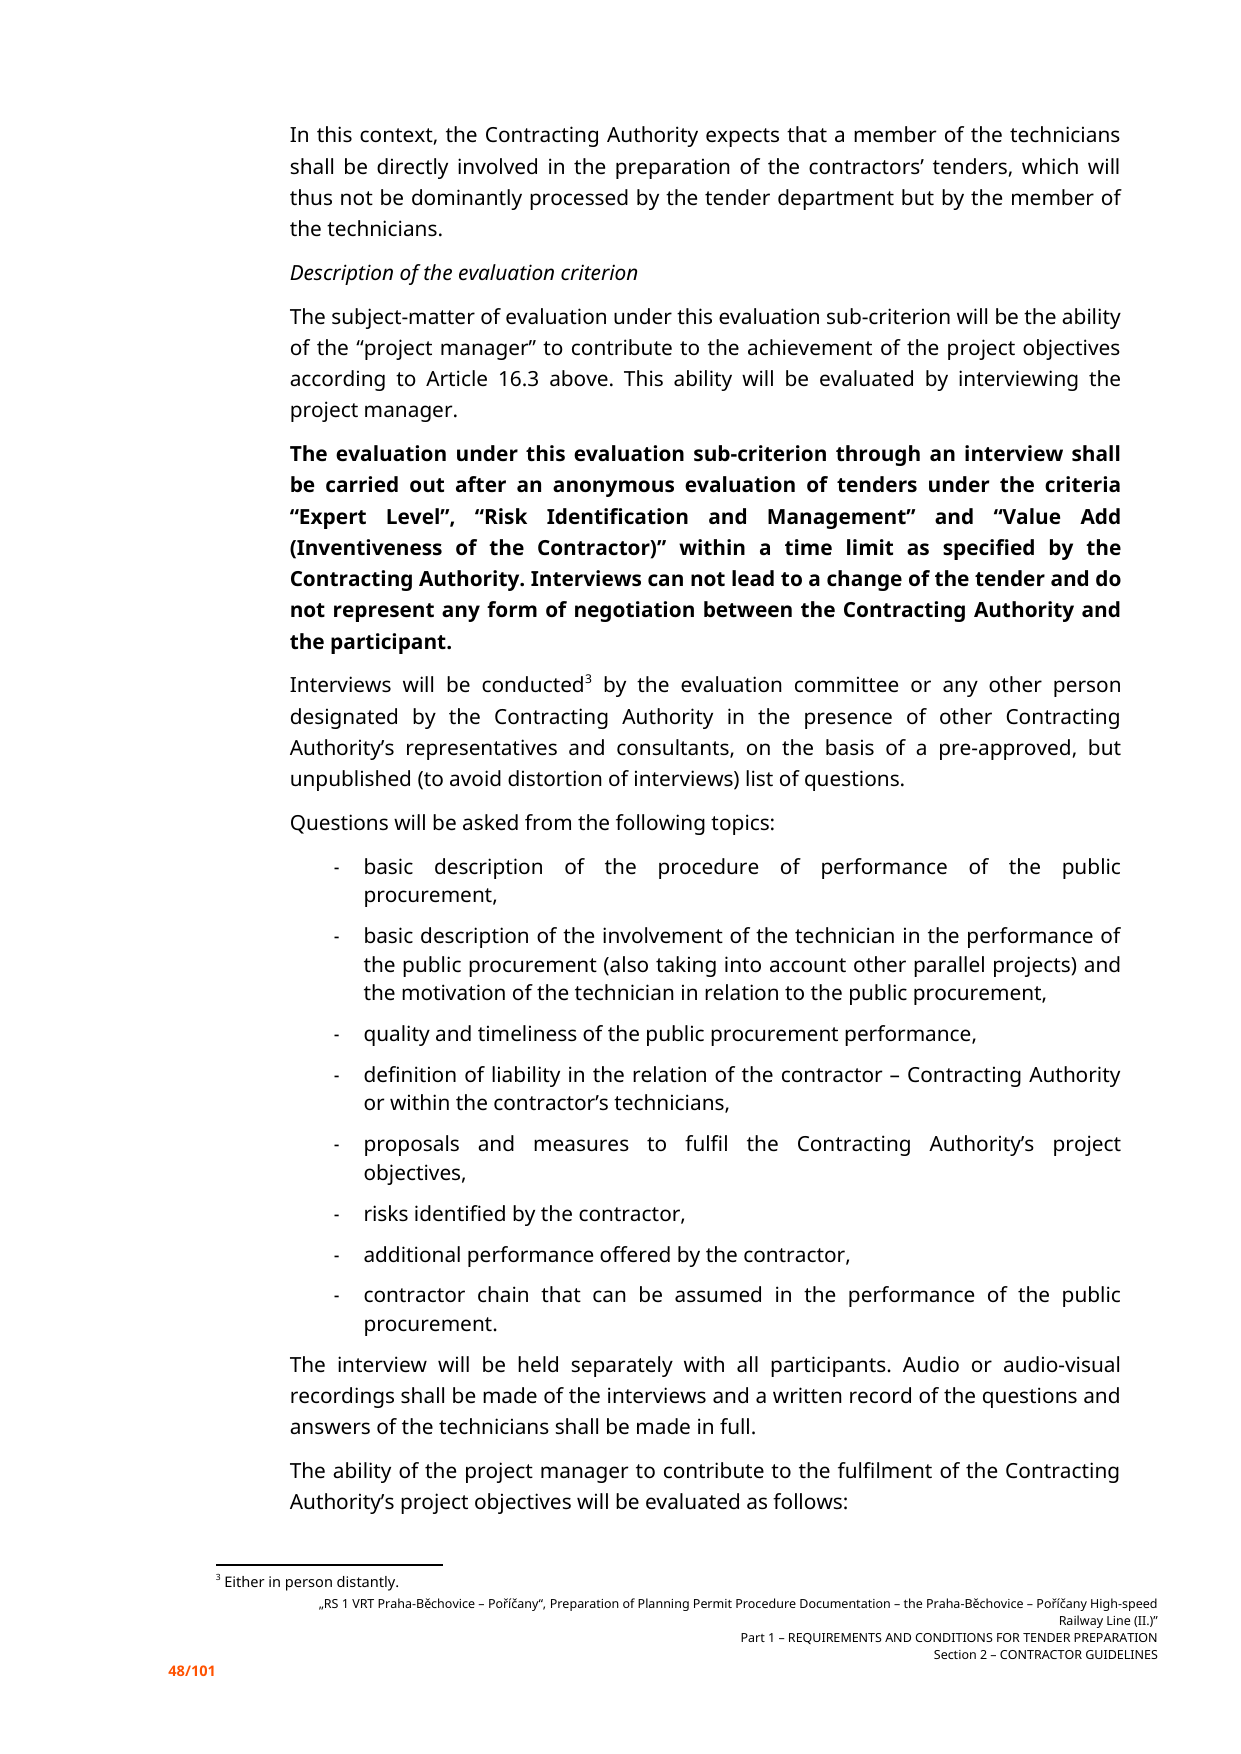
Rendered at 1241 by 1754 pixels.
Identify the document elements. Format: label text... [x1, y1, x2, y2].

text The ability of the project manager to contribute to the fulfilment of the Contracting Authority’s project objectives will be evaluated as follows: [289, 1456, 1122, 1516]
list proposals and measures to fulfil the Contracting Authority’s project objectives, [334, 1129, 1122, 1186]
list basic description of the involvement of the technician in the performance of the public procurement (also taking into account other parallel projects) and the motivation of the technician in relation to the public procurement, [334, 921, 1122, 1007]
list additional performance offered by the contractor, [334, 1240, 1122, 1268]
text The interview will be held separately with all participants. Audio or audio-visual recordings shall be made of the interviews and a written record of the questions and answers of the technicians shall be made in full. [289, 1350, 1122, 1441]
list basic description of the procedure of performance of the public procurement, [334, 852, 1122, 909]
list definition of liability in the relation of the contractor – Contracting Authority or within the contractor’s technicians, [334, 1060, 1122, 1117]
list quality and timeliness of the public procurement performance, [334, 1019, 1122, 1047]
list contractor chain that can be assumed in the performance of the public procurement. [334, 1281, 1122, 1337]
text Interviews will be conducted by the evaluation committee or any other person designated by the Contracting Authority in the presence of other Contracting Authority’s representatives and consultants, on the basis of a pre-approved, but unpublished (to avoid distortion of interviews) list of questions. [289, 671, 1122, 793]
text The subject-matter of evaluation under this evaluation sub-criterion will be the ability of the “project manager” to contribute to the achievement of the project objectives according to Article 16.3 above. This ability will be evaluated by interviewing the project manager. [289, 302, 1122, 424]
text The evaluation under this evaluation sub-criterion through an interview shall be carried out after an anonymous evaluation of tenders under the criteria “Expert Level”, “Risk Identification and Management” and “Value Add (Inventiveness of the Contractor)” within a time limit as specified by the Contracting Authority. Interviews can not lead to a change of the tender and do not represent any form of negotiation between the Contracting Authority and the participant. [289, 439, 1122, 655]
text In this context, the Contracting Authority expects that a member of the technicians shall be directly involved in the preparation of the contractors’ tenders, which will thus not be dominantly processed by the tender department but by the member of the technicians. [289, 121, 1122, 243]
text Description of the evaluation criterion [216, 258, 1122, 287]
list risks identified by the contractor, [334, 1199, 1122, 1227]
text Questions will be asked from the following topics: [216, 808, 1122, 837]
